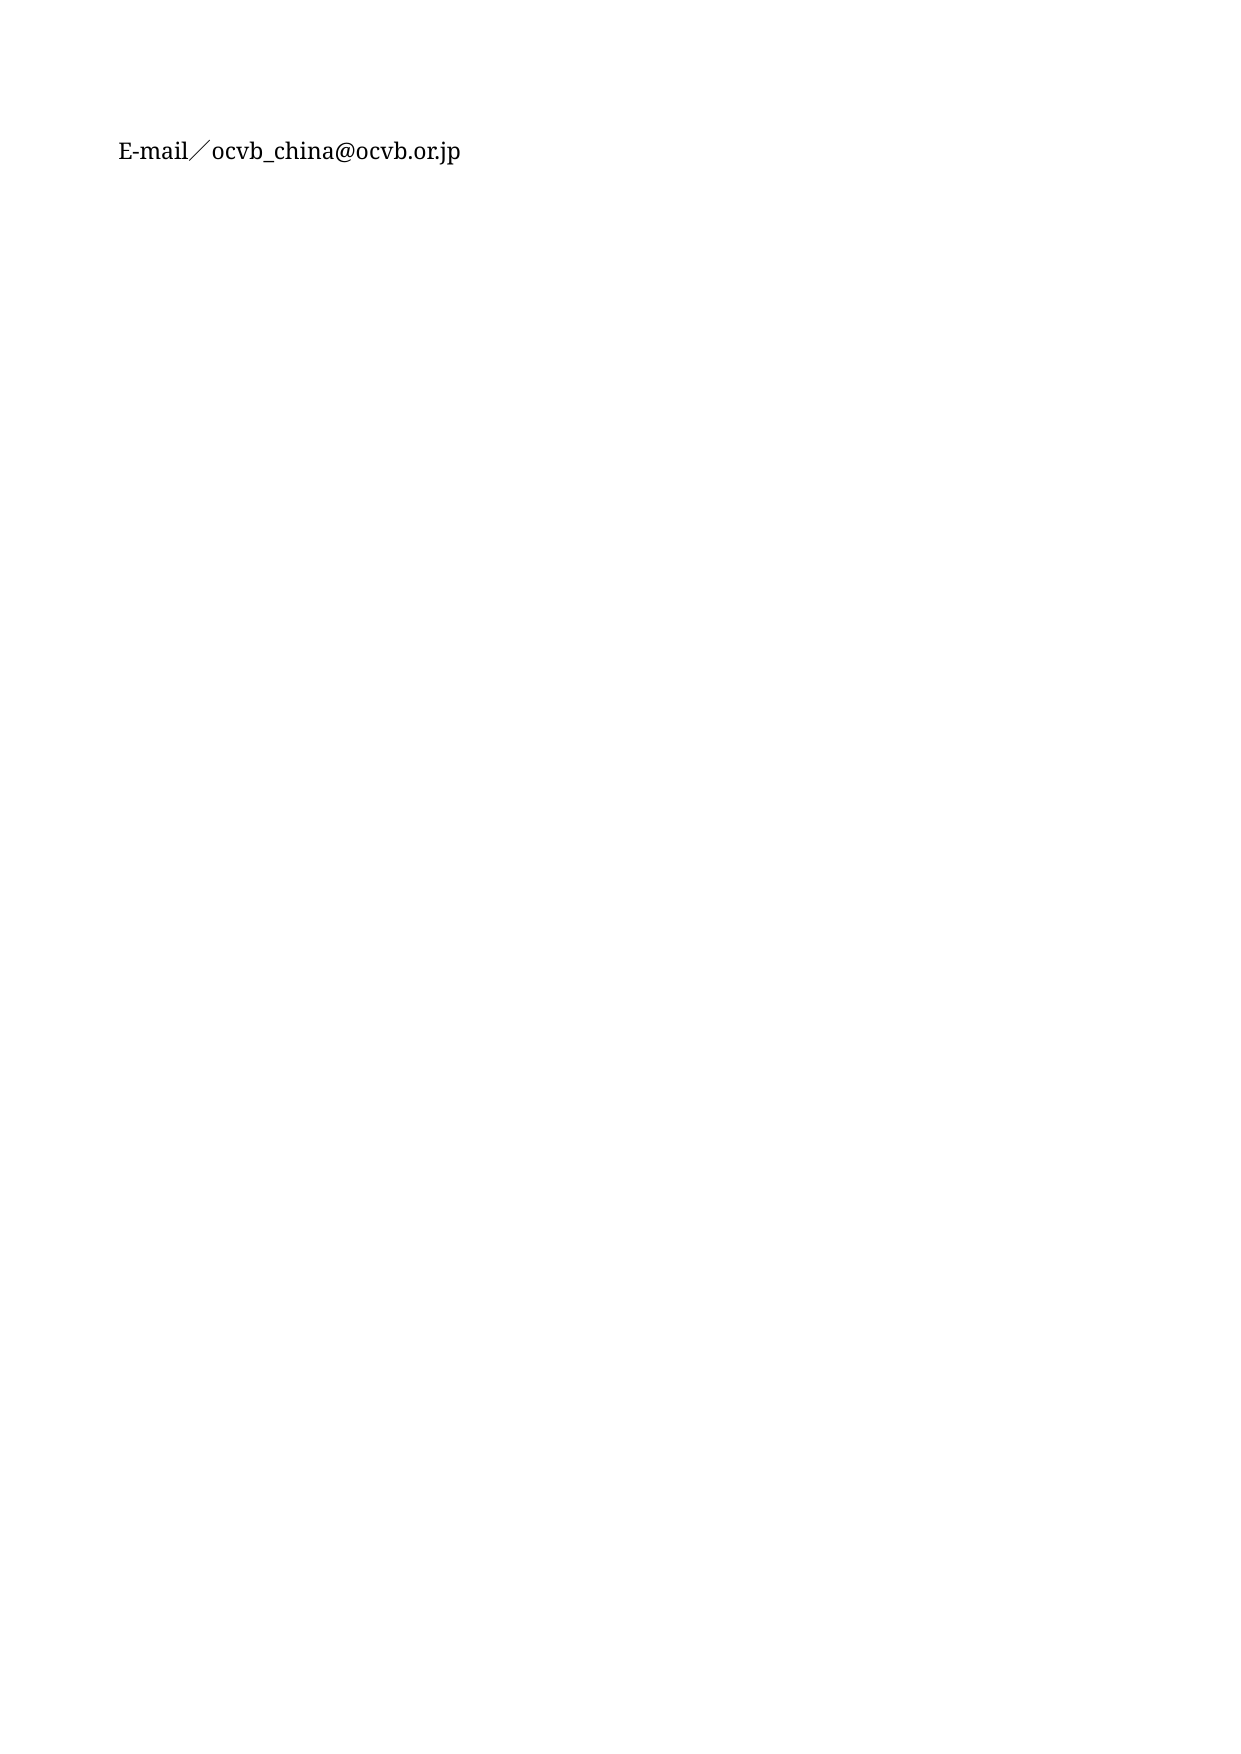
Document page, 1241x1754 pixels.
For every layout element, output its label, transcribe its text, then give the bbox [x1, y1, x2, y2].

text E-mail／ocvb_china@ocvb.or.jp [118, 133, 1122, 166]
